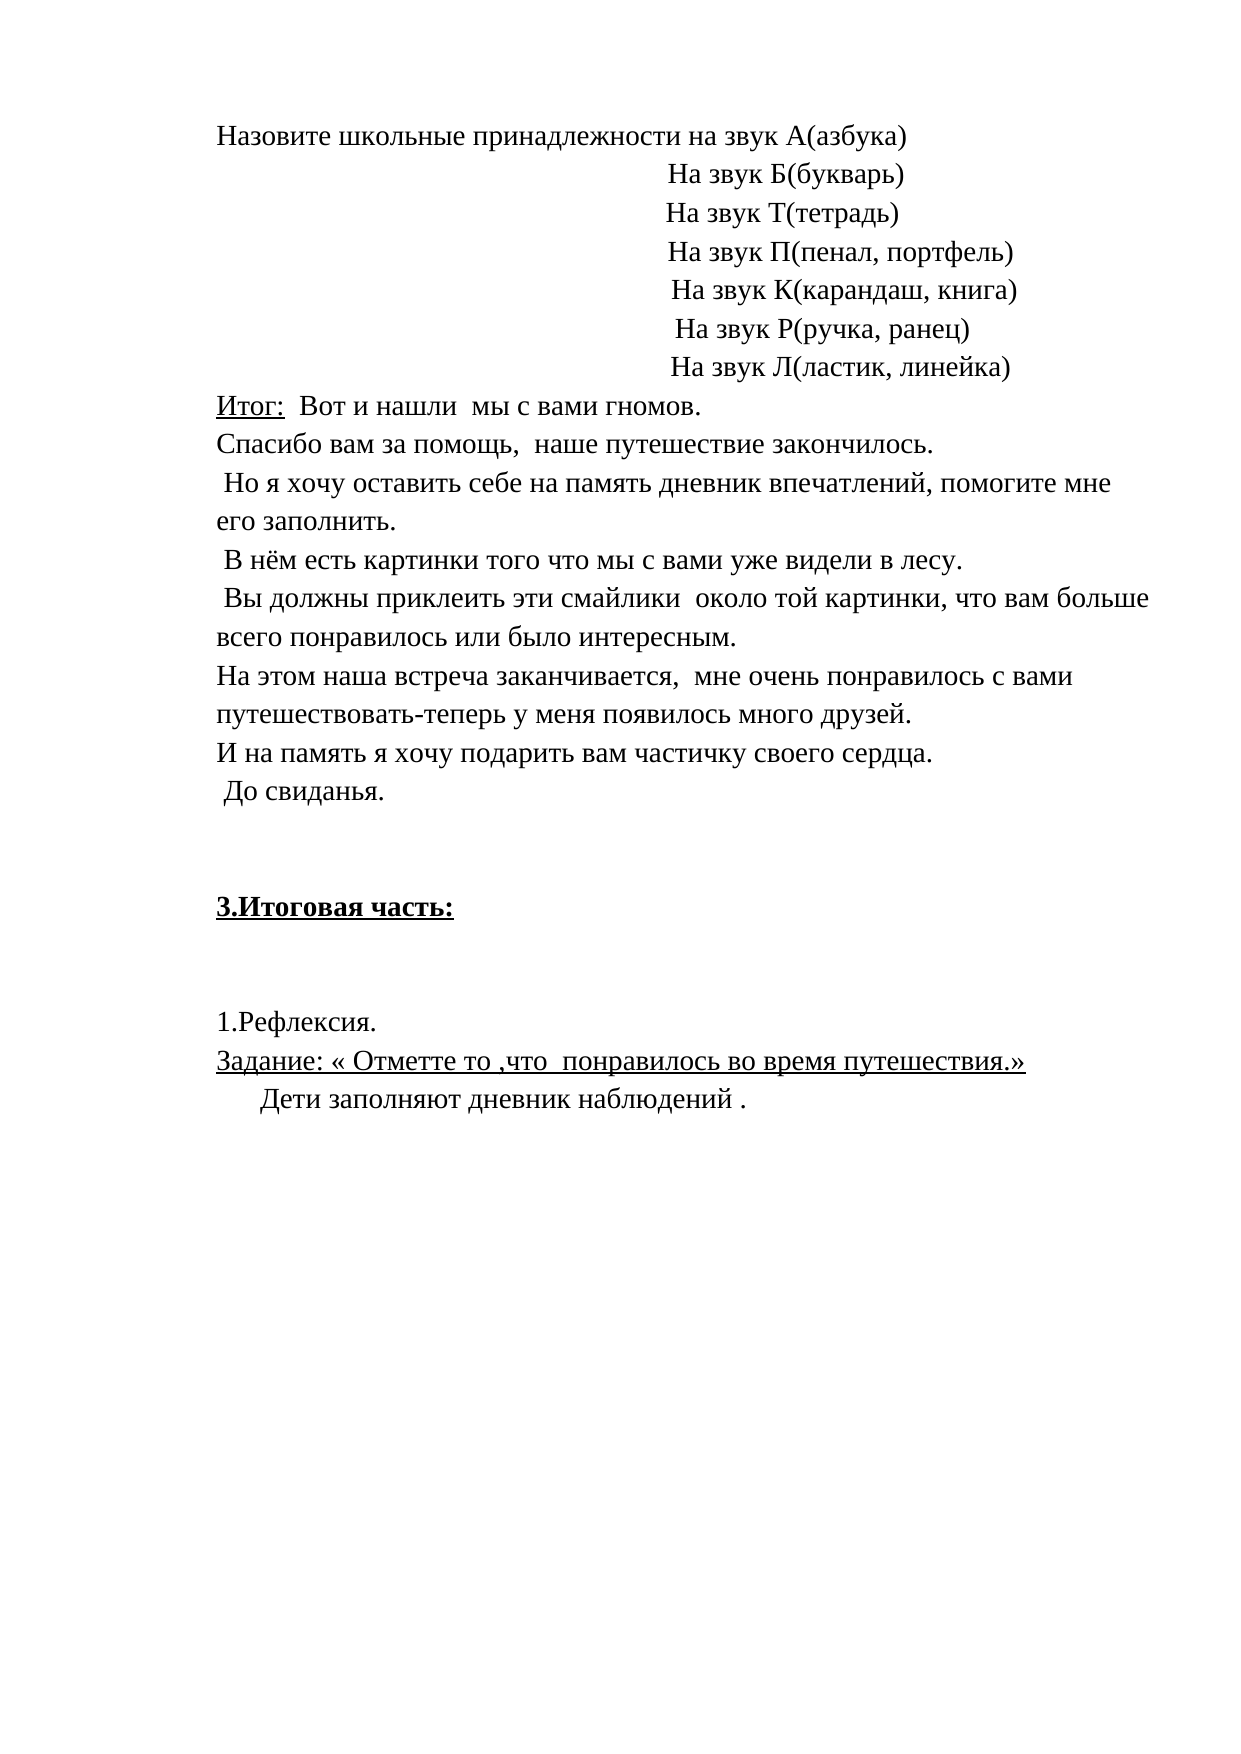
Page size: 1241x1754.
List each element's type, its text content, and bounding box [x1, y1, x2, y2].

list На звук Р(ручка, ранец) [216, 311, 1152, 344]
list На звук Л(ластик, линейка) [216, 349, 1152, 383]
list И на память я хочу подарить вам частичку своего сердца. [216, 735, 1152, 768]
list Дети заполняют дневник наблюдений . [216, 1082, 1152, 1115]
list На этом наша встреча заканчивается, мне очень понравилось с вами путешествовать-теперь у меня появилось много друзей. [216, 658, 1152, 730]
list Но я хочу оставить себе на память дневник впечатлений, помогите мне его заполнить. [216, 465, 1152, 537]
list На звук П(пенал, портфель) [216, 234, 1152, 267]
list Задание: « Отметте то ,что понравилось во время путешествия.» [216, 1043, 1152, 1077]
list На звук Б(букварь) [216, 157, 1152, 190]
list Спасибо вам за помощь, наше путешествие закончилось. [216, 426, 1152, 460]
list В нём есть картинки того что мы с вами уже видели в лесу. [216, 542, 1152, 576]
list 1.Рефлексия. [216, 1004, 1152, 1038]
list 3.Итоговая часть: [216, 889, 1152, 922]
list Назовите школьные принадлежности на звук А(азбука) [216, 118, 1152, 152]
list До свиданья. [216, 773, 1152, 807]
list Вы должны приклеить эти смайлики около той картинки, что вам больше всего понравилось или было интересным. [216, 581, 1152, 653]
list На звук К(карандаш, книга) [216, 272, 1152, 306]
list На звук Т(тетрадь) [216, 195, 1152, 229]
list Итог: Вот и нашли мы с вами гномов. [216, 388, 1152, 421]
